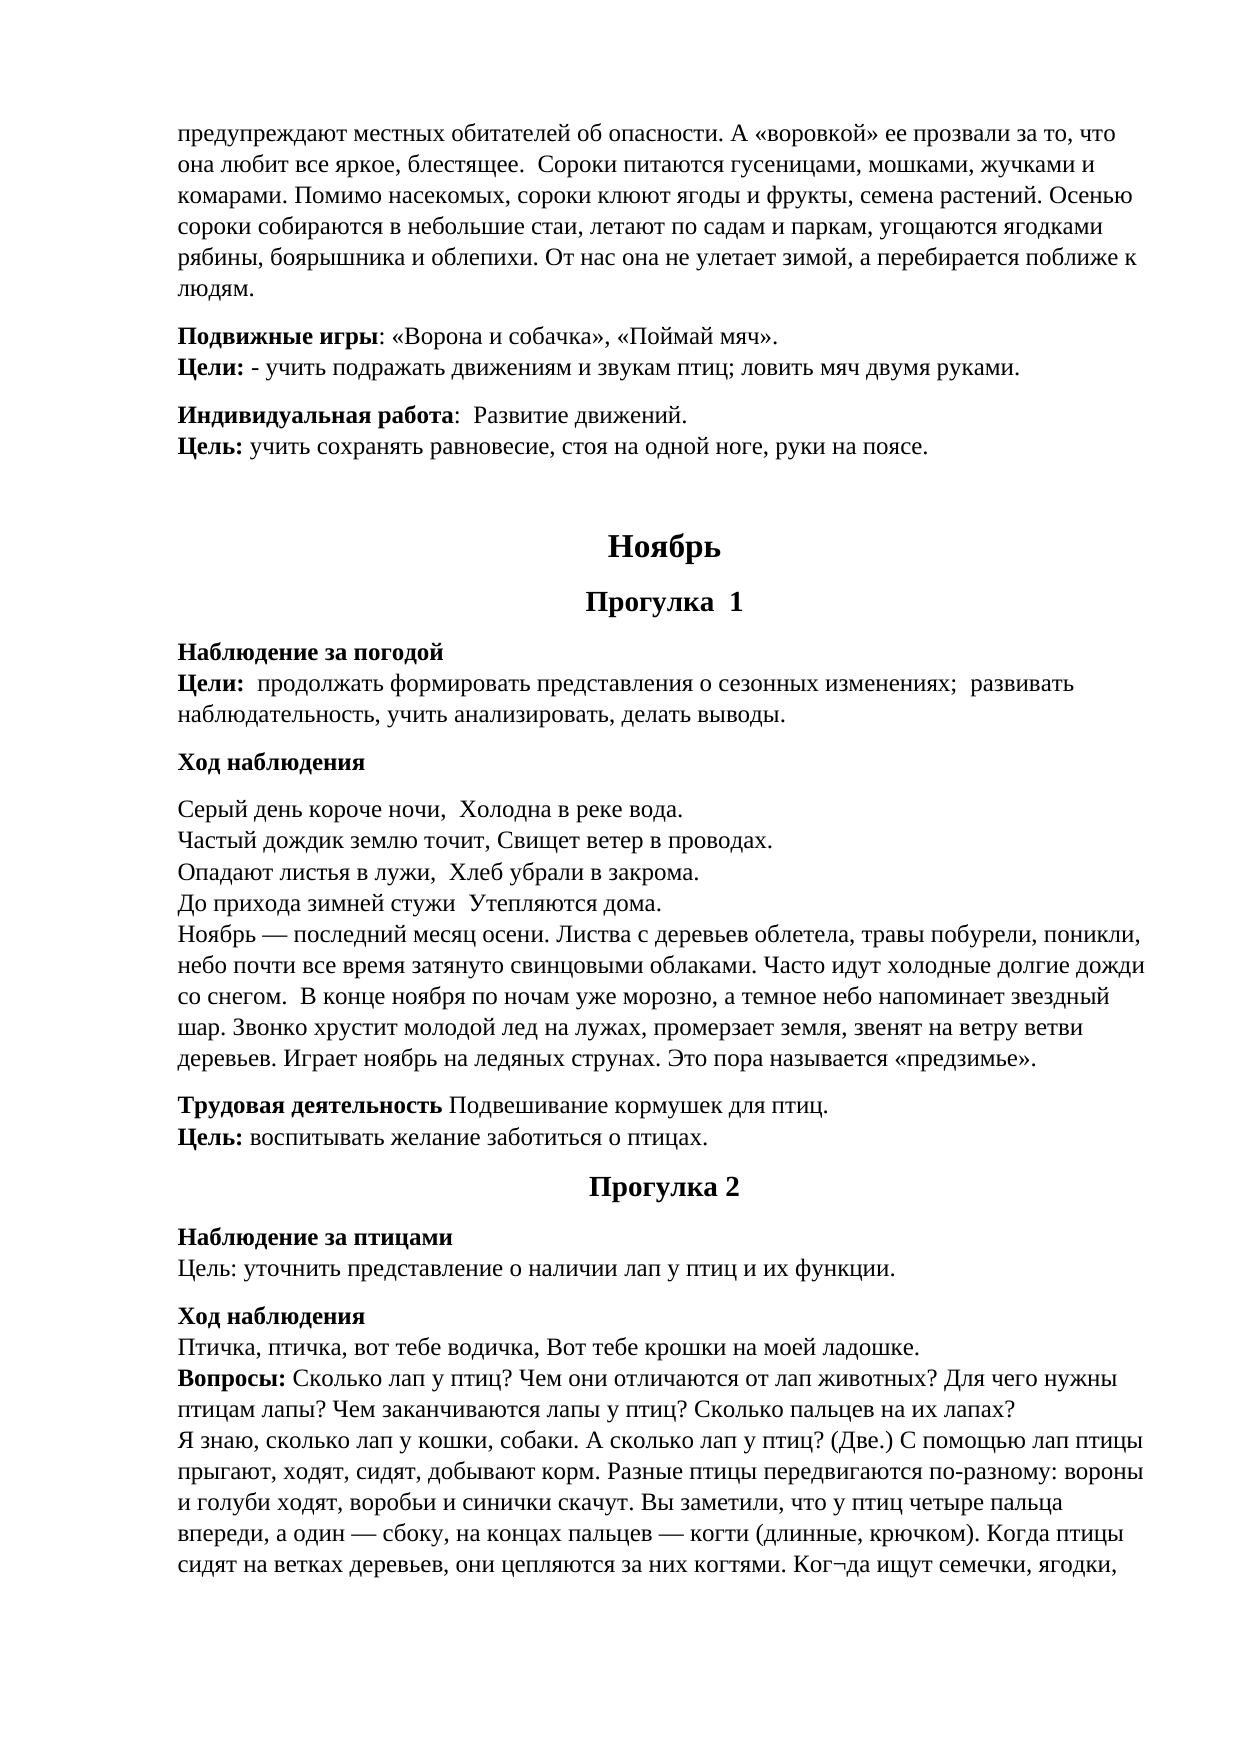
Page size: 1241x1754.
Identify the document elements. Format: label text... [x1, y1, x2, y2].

text Подвижные игры: «Ворона и собачка», «Поймай мяч». Цели: - учить подражать движениям и звукам птиц; ловить мяч двумя руками. [177, 321, 1152, 381]
text Прогулка 2 [177, 1169, 1152, 1203]
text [177, 118, 1152, 302]
text Серый день короче ночи, Холодна в реке вода. Частый дождик землю точит, Свищет ветер в проводах. Опадают листья в лужи, Хлеб убрали в закрома. До прихода зимней стужи Утепляются дома. Ноябрь — последний месяц осени. Листва с деревьев облетела, травы побурели, поникли, небо почти все время затянуто свинцовыми облаками. Часто идут холодные долгие дожди со снегом. В конце ноября по ночам уже морозно, а темное небо напоминает звездный шар. Звонко хрустит молодой лед на лужах, промерзает земля, звенят на ветру ветви деревьев. Играет ноябрь на ледяных струнах. Это пора называется «предзимье». [177, 794, 1152, 1072]
text Индивидуальная работа: Развитие движений. Цель: учить сохранять равновесие, стоя на одной ноге, руки на поясе. [177, 400, 1152, 459]
text Прогулка 1 [177, 584, 1152, 618]
text Ход наблюдения [177, 747, 1152, 776]
text Наблюдение за погодой Цели: продолжать формировать представления о сезонных изменениях; развивать наблюдательность, учить анализировать, делать выводы. [177, 637, 1152, 728]
text Наблюдение за птицами Цель: уточнить представление о наличии лап у птиц и их функции. [177, 1222, 1152, 1282]
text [177, 1301, 1152, 1578]
text Ноябрь [177, 526, 1152, 564]
text Трудовая деятельность Подвешивание кормушек для птиц. Цель: воспитывать желание заботиться о птицах. [177, 1091, 1152, 1150]
